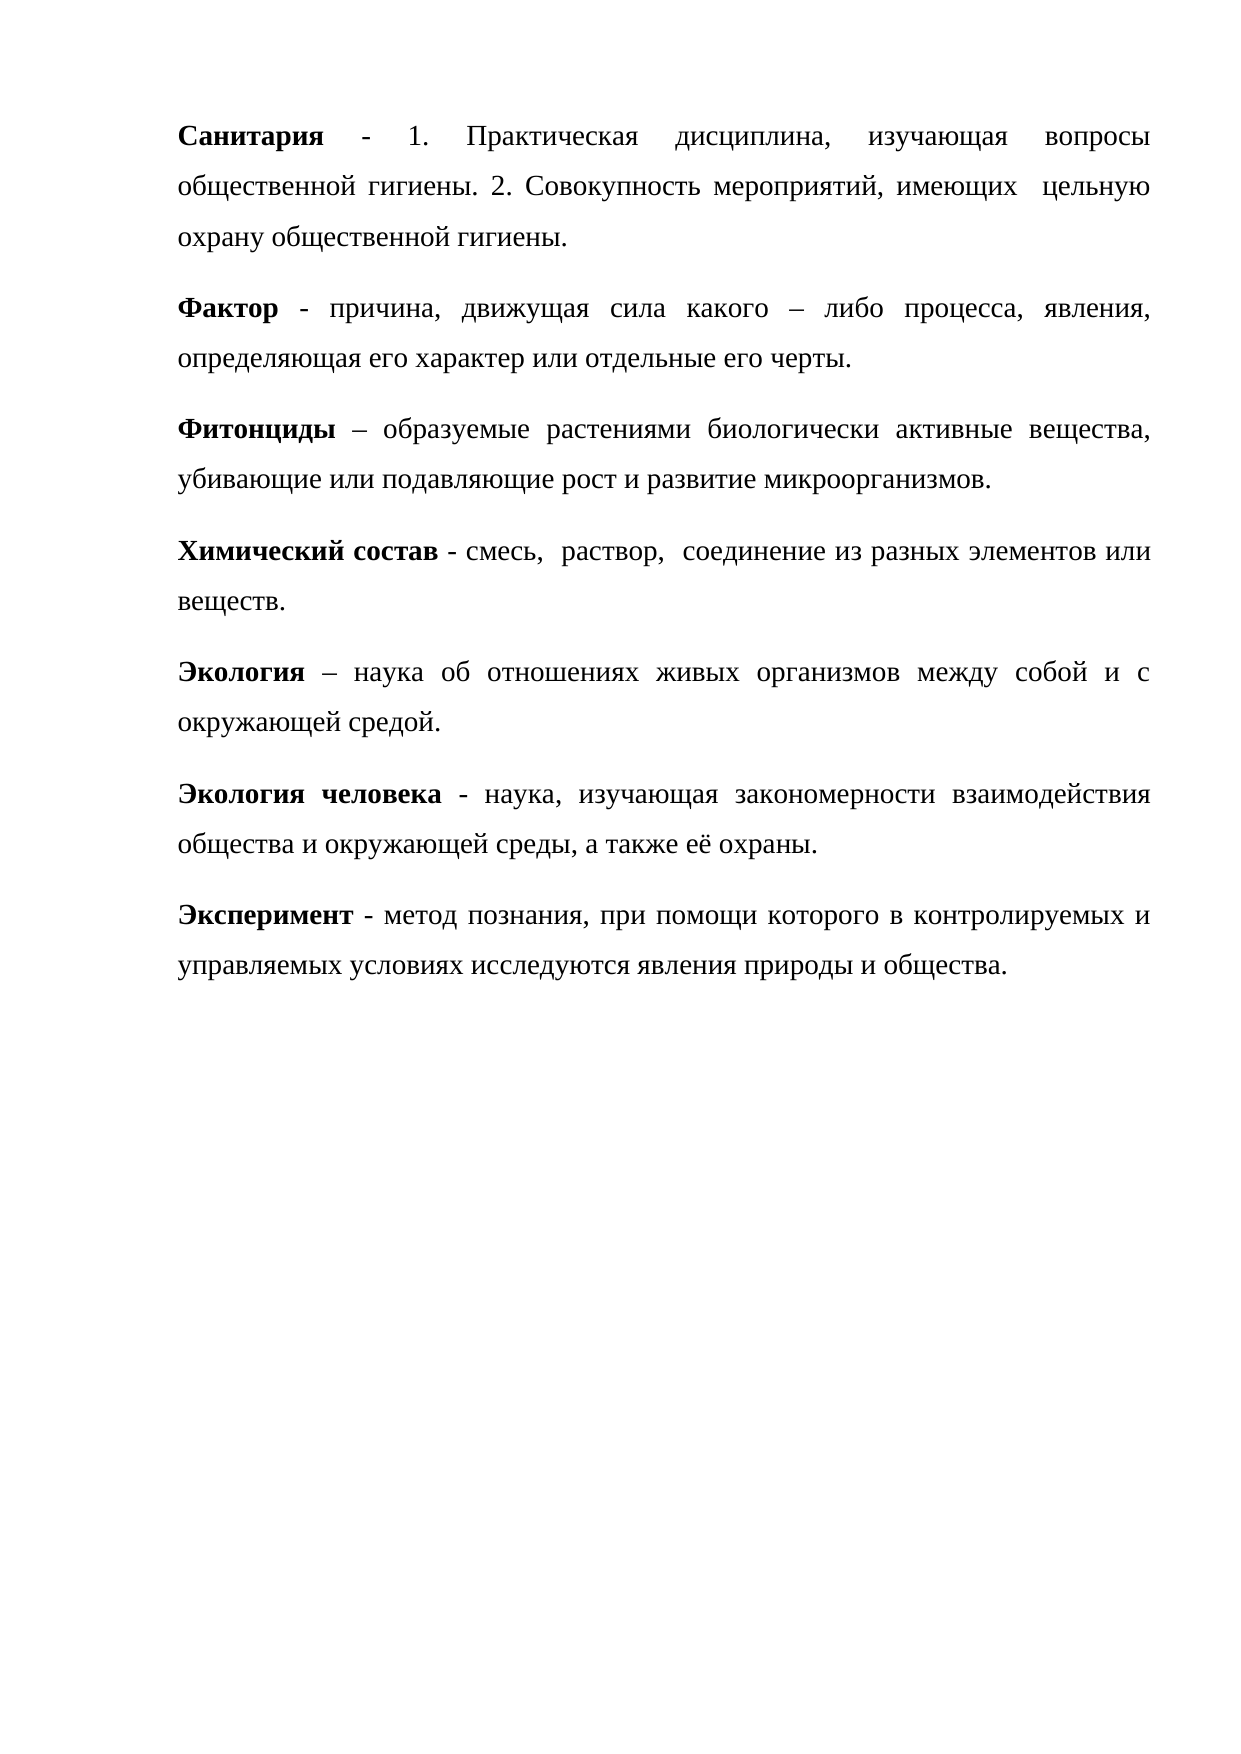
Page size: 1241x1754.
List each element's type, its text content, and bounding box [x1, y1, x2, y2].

text Экология человека - наука, изучающая закономерности взаимодействия общества и окружающей среды, а также её охраны. [177, 776, 1152, 859]
text Санитария - 1. Практическая дисциплина, изучающая вопросы общественной гигиены. 2. Совокупность мероприятий, имеющих цельную охрану общественной гигиены. [177, 118, 1152, 252]
text Экология – наука об отношениях живых организмов между собой и с окружающей средой. [177, 654, 1152, 738]
text Фитонциды – образуемые растениями биологически активные вещества, убивающие или подавляющие рост и развитие микроорганизмов. [177, 411, 1152, 495]
text Химический состав - смесь, раствор, соединение из разных элементов или веществ. [177, 533, 1152, 617]
text Фактор - причина, движущая сила какого – либо процесса, явления, определяющая его характер или отдельные его черты. [177, 290, 1152, 374]
text Эксперимент - метод познания, при помощи которого в контролируемых и управляемых условиях исследуются явления природы и общества. [177, 897, 1152, 981]
